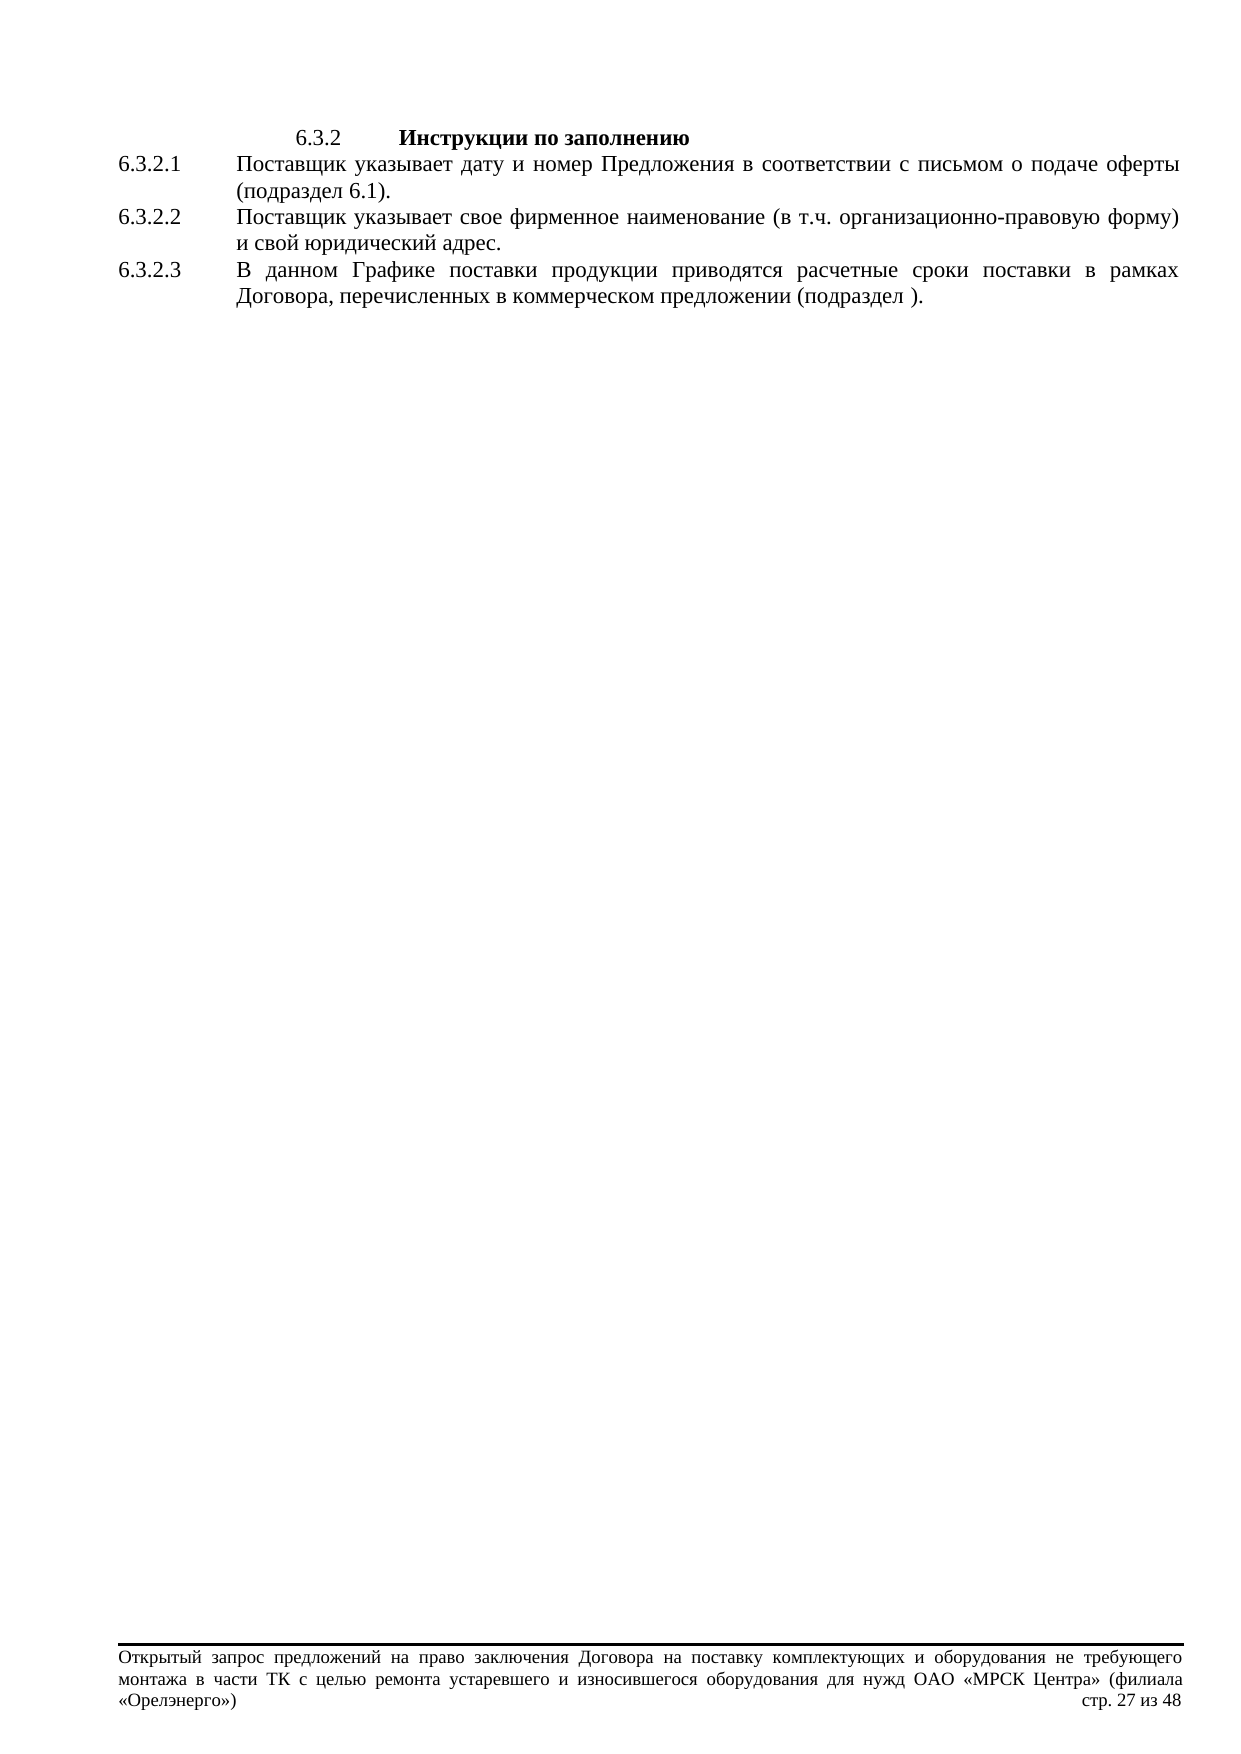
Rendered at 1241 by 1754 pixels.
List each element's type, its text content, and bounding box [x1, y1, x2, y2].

text Поставщик указывает свое фирменное наименование (в т.ч. организационно-правовую форму) и свой юридический адрес. [118, 203, 1181, 256]
text В данном Графике поставки продукции приводятся расчетные сроки поставки в рамках Договора, перечисленных в коммерческом предложении (подраздел 6.4). [118, 256, 1181, 308]
text Инструкции по заполнению [236, 124, 1181, 150]
